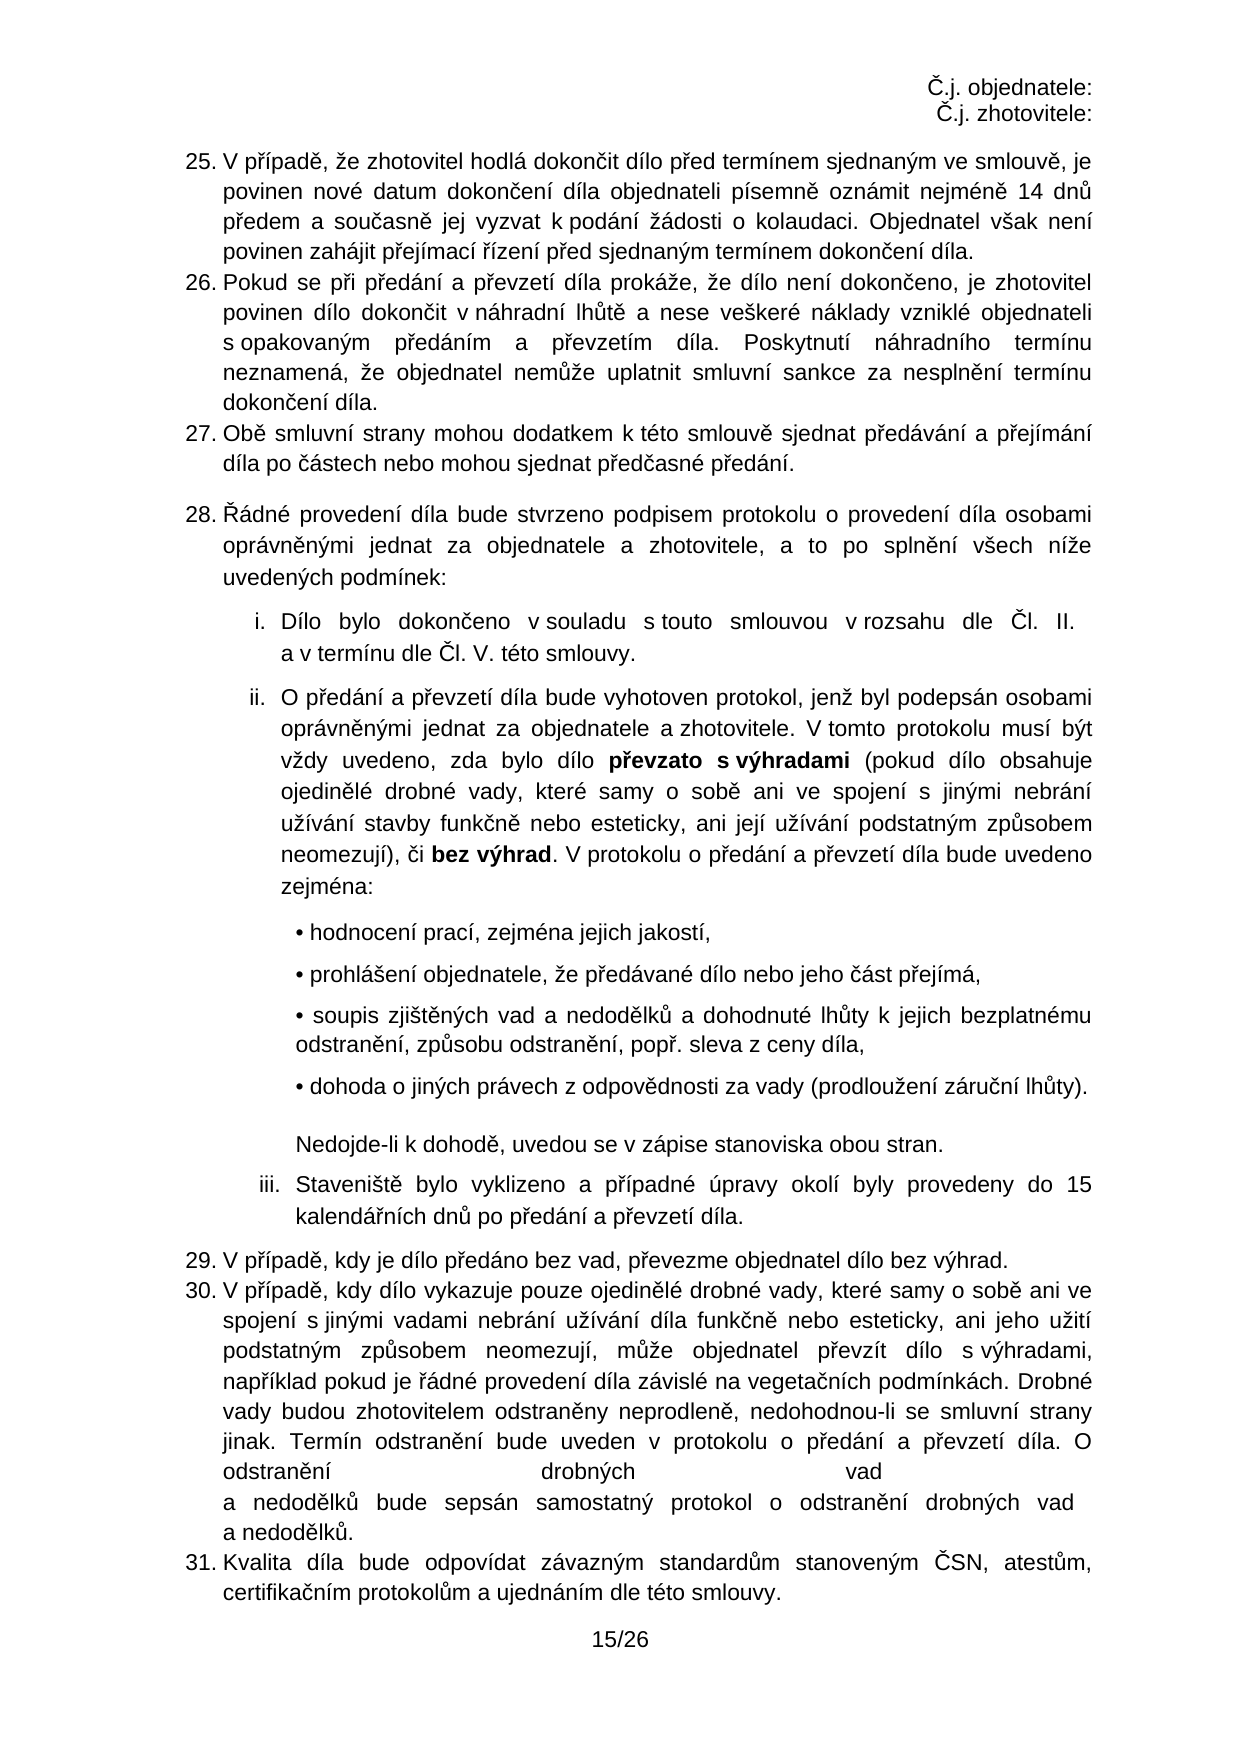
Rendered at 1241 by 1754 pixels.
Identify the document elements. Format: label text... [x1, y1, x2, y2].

list Řádné provedení díla bude stvrzeno podpisem protokolu o provedení díla osobami oprávněnými jednat za objednatele a zhotovitele, a to po splnění všech níže uvedených podmínek: [185, 501, 1093, 590]
list Dílo bylo dokončeno v souladu s touto smlouvou v rozsahu dle Čl. II. a v termínu dle Čl. V. této smlouvy. [266, 608, 1093, 666]
list V případě, kdy dílo vykazuje pouze ojedinělé drobné vady, které samy o sobě ani ve spojení s jinými vadami nebrání užívání díla funkčně nebo esteticky, ani jeho užití podstatným způsobem neomezují, může objednatel převzít dílo s výhradami, například pokud je řádné provedení díla závislé na vegetačních podmínkách. Drobné vady budou zhotovitelem odstraněny neprodleně, nedohodnou-li se smluvní strany jinak. Termín odstranění bude uveden v protokolu o předání a převzetí díla. O odstranění drobných vad a nedodělků bude sepsán samostatný protokol o odstranění drobných vad a nedodělků. [185, 1277, 1093, 1545]
text • dohoda o jiných právech z odpovědnosti za vady (prodloužení záruční lhůty). [221, 1071, 1093, 1100]
text • hodnocení prací, zejména jejich jakostí, [221, 917, 1093, 946]
text • prohlášení objednatele, že předávané dílo nebo jeho část přejímá, [221, 959, 1093, 988]
list Kvalita díla bude odpovídat závazným standardům stanoveným ČSN, atestům, certifikačním protokolům a ujednáním dle této smlouvy. [185, 1549, 1093, 1605]
list O předání a převzetí díla bude vyhotoven protokol, jenž byl podepsán osobami oprávněnými jednat za objednatele a zhotovitele. V tomto protokolu musí být vždy uvedeno, zda bylo dílo převzato s výhradami (pokud dílo obsahuje ojedinělé drobné vady, které samy o sobě ani ve spojení s jinými nebrání užívání stavby funkčně nebo esteticky, ani její užívání podstatným způsobem neomezují), či bez výhrad. V protokolu o předání a převzetí díla bude uvedeno zejména: [266, 683, 1093, 899]
list Staveniště bylo vyklizeno a případné úpravy okolí byly provedeny do 15 kalendářních dnů po předání a převzetí díla. [281, 1171, 1093, 1229]
list Obě smluvní strany mohou dodatkem k této smlouvě sjednat předávání a přejímání díla po částech nebo mohou sjednat předčasné předání. [185, 419, 1093, 476]
list Pokud se při předání a převzetí díla prokáže, že dílo není dokončeno, je zhotovitel povinen dílo dokončit v náhradní lhůtě a nese veškeré náklady vzniklé objednateli s opakovaným předáním a převzetím díla. Poskytnutí náhradního termínu neznamená, že objednatel nemůže uplatnit smluvní sankce za nesplnění termínu dokončení díla. [185, 268, 1093, 416]
text Nedojde-li k dohodě, uvedou se v zápise stanoviska obou stran. [221, 1129, 1093, 1159]
text • soupis zjištěných vad a nedodělků a dohodnuté lhůty k jejich bezplatnému odstranění, způsobu odstranění, popř. sleva z ceny díla, [295, 1000, 1093, 1059]
list V případě, že zhotovitel hodlá dokončit dílo před termínem sjednaným ve smlouvě, je povinen nové datum dokončení díla objednateli písemně oznámit nejméně 14 dnů předem a současně jej vyzvat k podání žádosti o kolaudaci. Objednatel však není povinen zahájit přejímací řízení před sjednaným termínem dokončení díla. [185, 148, 1093, 264]
list V případě, kdy je dílo předáno bez vad, převezme objednatel dílo bez výhrad. [185, 1247, 1093, 1273]
